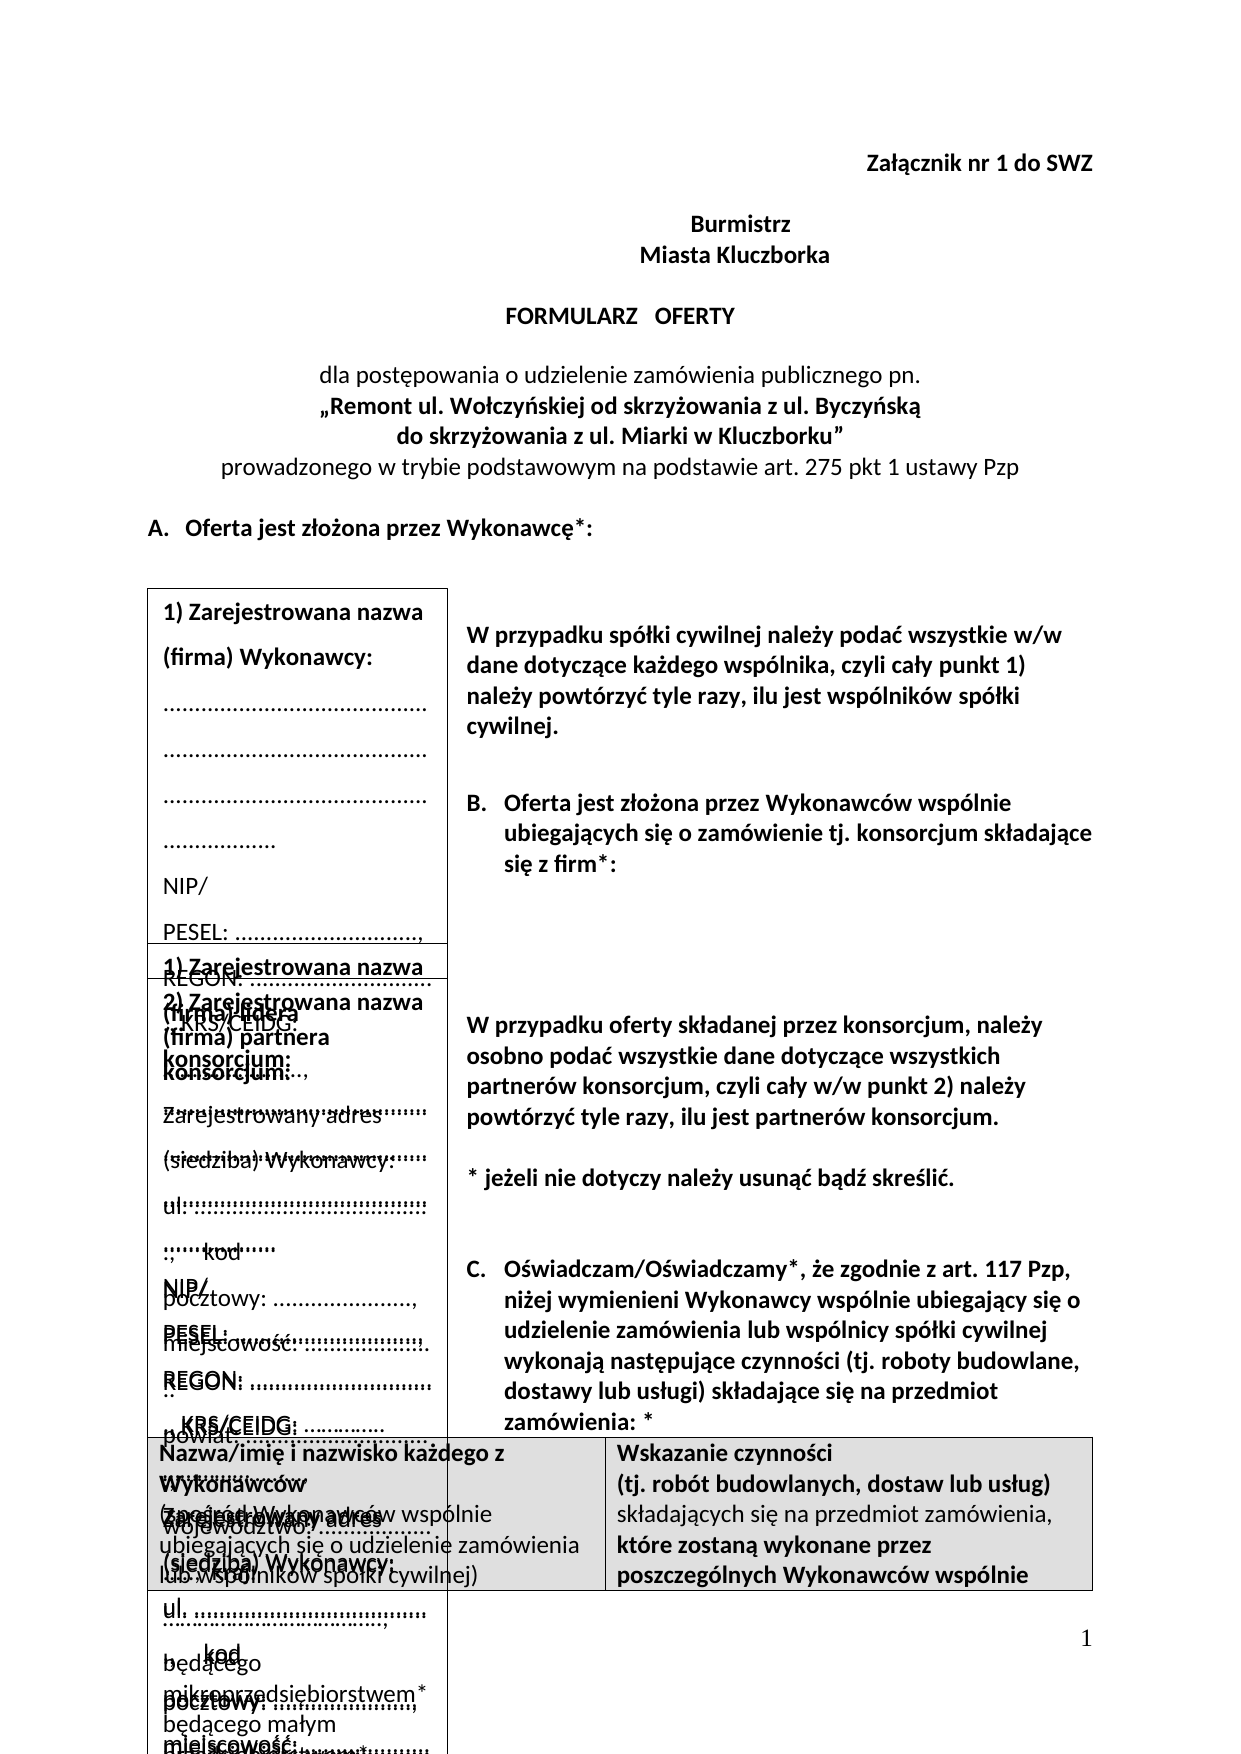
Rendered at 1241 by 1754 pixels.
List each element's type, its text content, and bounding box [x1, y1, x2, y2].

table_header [606, 1438, 1092, 1590]
text „Remont ul. Wołczyńskiej od skrzyżowania z ul. Byczyńską [148, 390, 1093, 421]
text prowadzonego w trybie podstawowym na podstawie art. 275 pkt 1 ustawy Pzp [148, 451, 1093, 482]
list Oświadczam/Oświadczamy*, że zgodnie z art. 117 Pzp, niżej wymienieni Wykonawcy wspólnie ubiegający się o udzielenie zamówienia lub wspólnicy spółki cywilnej wykonają następujące czynności (tj. roboty budowlane, dostawy lub usługi) składające się na przedmiot zamówienia: * [148, 1253, 447, 1437]
text W przypadku spółki cywilnej należy podać wszystkie w/w dane dotyczące każdego wspólnika, czyli cały punkt 1) należy powtórzyć tyle razy, ilu jest wspólników spółki cywilnej. [148, 619, 447, 741]
table_header Nazwa/imię i nazwisko każdego z Wykonawców (spośród Wykonawców wspólnie ubiegających się o udzielenie zamówienia lub wspólników spółki cywilnej) [148, 1438, 447, 1590]
text do skrzyżowania z ul. Miarki w Kluczborku” [148, 421, 1093, 451]
list Oświadczam/Oświadczamy*, że zgodnie z art. 117 Pzp, niżej wymienieni Wykonawcy wspólnie ubiegający się o udzielenie zamówienia lub wspólnicy spółki cywilnej wykonają następujące czynności (tj. roboty budowlane, dostawy lub usługi) składające się na przedmiot zamówienia: * [448, 1253, 1093, 1437]
text * jeżeli nie dotyczy należy usunąć bądź skreślić. [148, 1162, 447, 1192]
text Miasta Kluczborka [148, 239, 1093, 270]
list Oferta jest złożona przez Wykonawców wspólnie ubiegających się o zamówienie tj. konsorcjum składające się z firm*: [148, 787, 447, 878]
text Burmistrz [148, 209, 1093, 239]
table_header Nazwa/imię i nazwisko każdego z Wykonawców (spośród Wykonawców wspólnie ubiegających się o udzielenie zamówienia lub wspólników spółki cywilnej) [448, 1438, 605, 1590]
subtitle dla postępowania o udzielenie zamówienia publicznego pn. [148, 359, 1093, 390]
text Załącznik nr 1 do SWZ [148, 148, 1093, 178]
text * jeżeli nie dotyczy należy usunąć bądź skreślić. [448, 1162, 1093, 1192]
text W przypadku oferty składanej przez konsorcjum, należy osobno podać wszystkie dane dotyczące wszystkich partnerów konsorcjum, czyli cały w/w punkt 2) należy powtórzyć tyle razy, ilu jest partnerów konsorcjum. [448, 1009, 1093, 1131]
text W przypadku oferty składanej przez konsorcjum, należy osobno podać wszystkie dane dotyczące wszystkich partnerów konsorcjum, czyli cały w/w punkt 2) należy powtórzyć tyle razy, ilu jest partnerów konsorcjum. [148, 1009, 447, 1131]
text FORMULARZ OFERTY [148, 300, 1093, 331]
list Oferta jest złożona przez Wykonawców wspólnie ubiegających się o zamówienie tj. konsorcjum składające się z firm*: [448, 787, 1093, 878]
list Oferta jest złożona przez Wykonawcę*: [148, 512, 1093, 543]
text W przypadku spółki cywilnej należy podać wszystkie w/w dane dotyczące każdego wspólnika, czyli cały punkt 1) należy powtórzyć tyle razy, ilu jest wspólników spółki cywilnej. [448, 619, 1093, 741]
